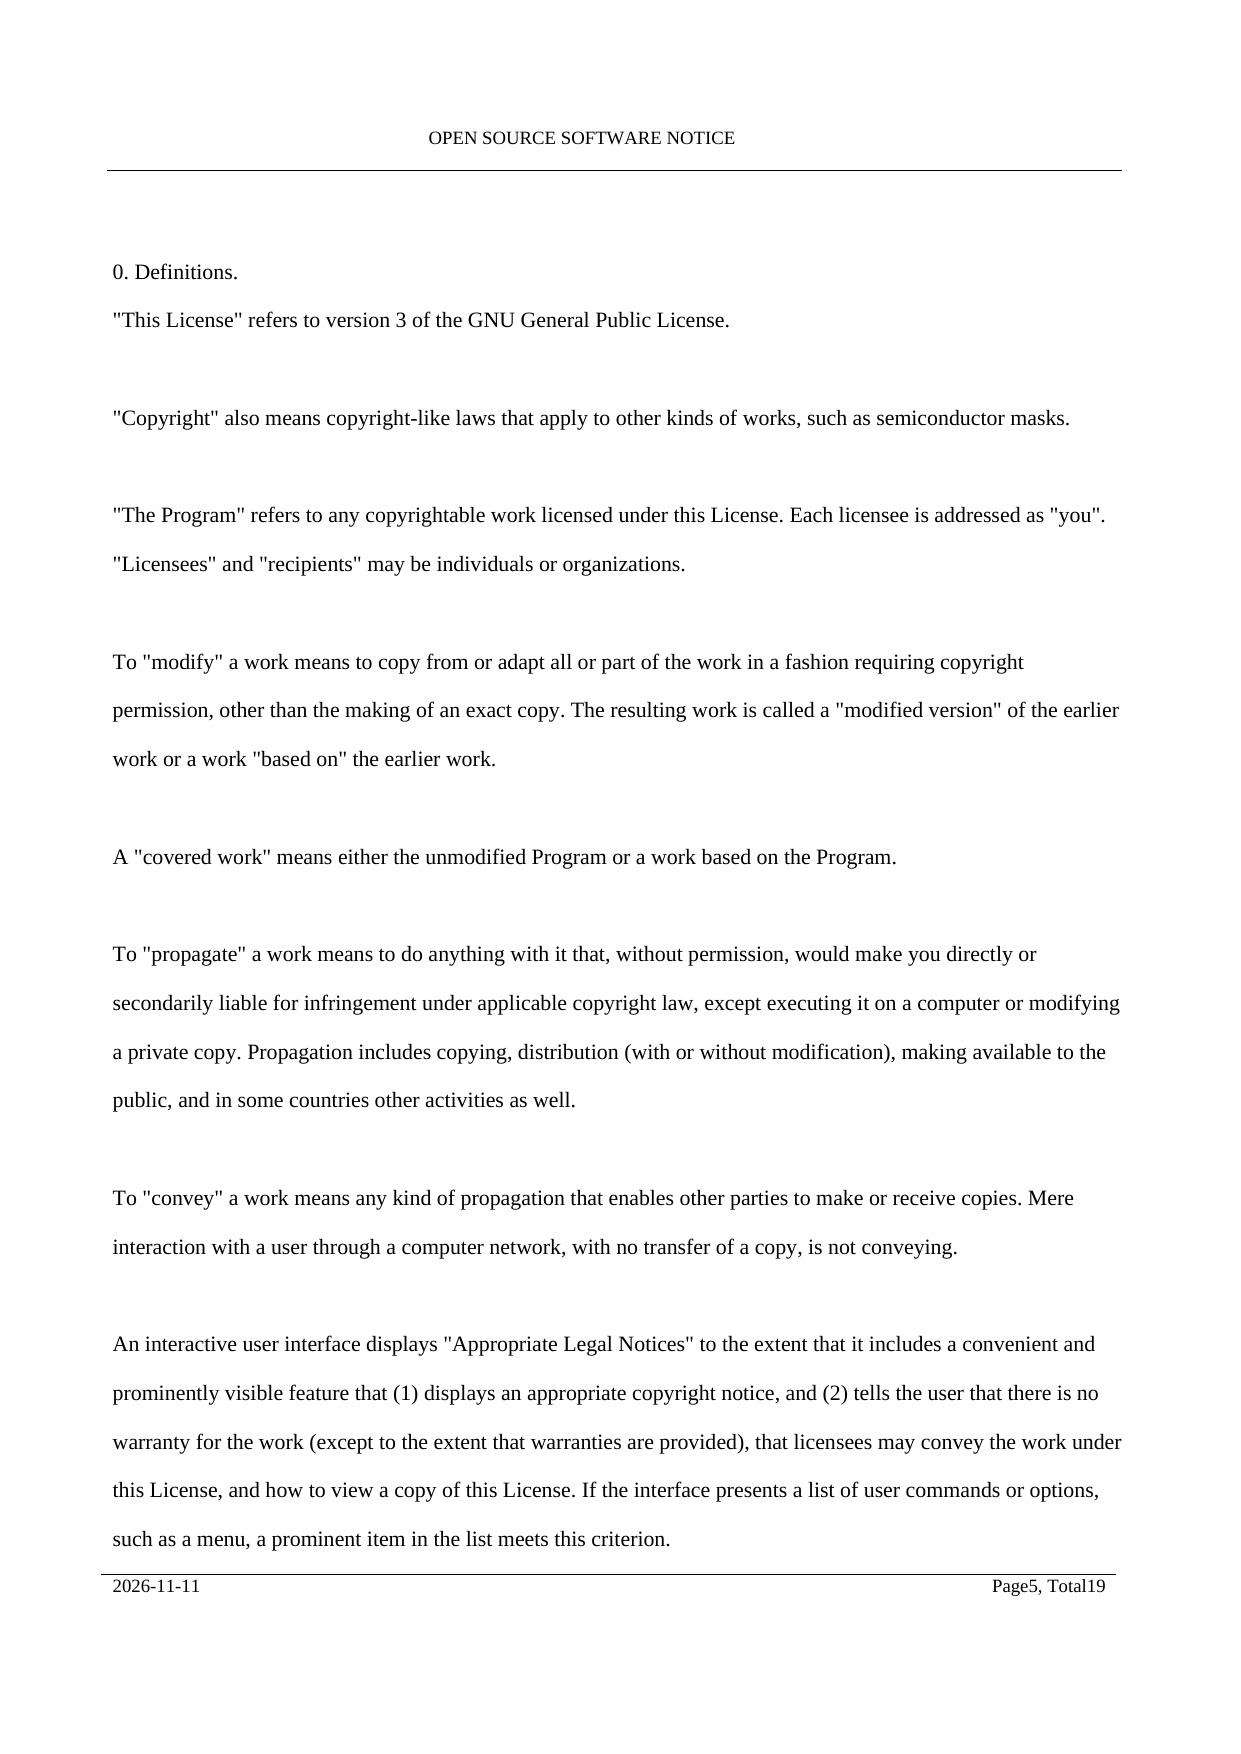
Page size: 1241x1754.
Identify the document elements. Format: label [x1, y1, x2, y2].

text [112, 206, 1128, 1555]
